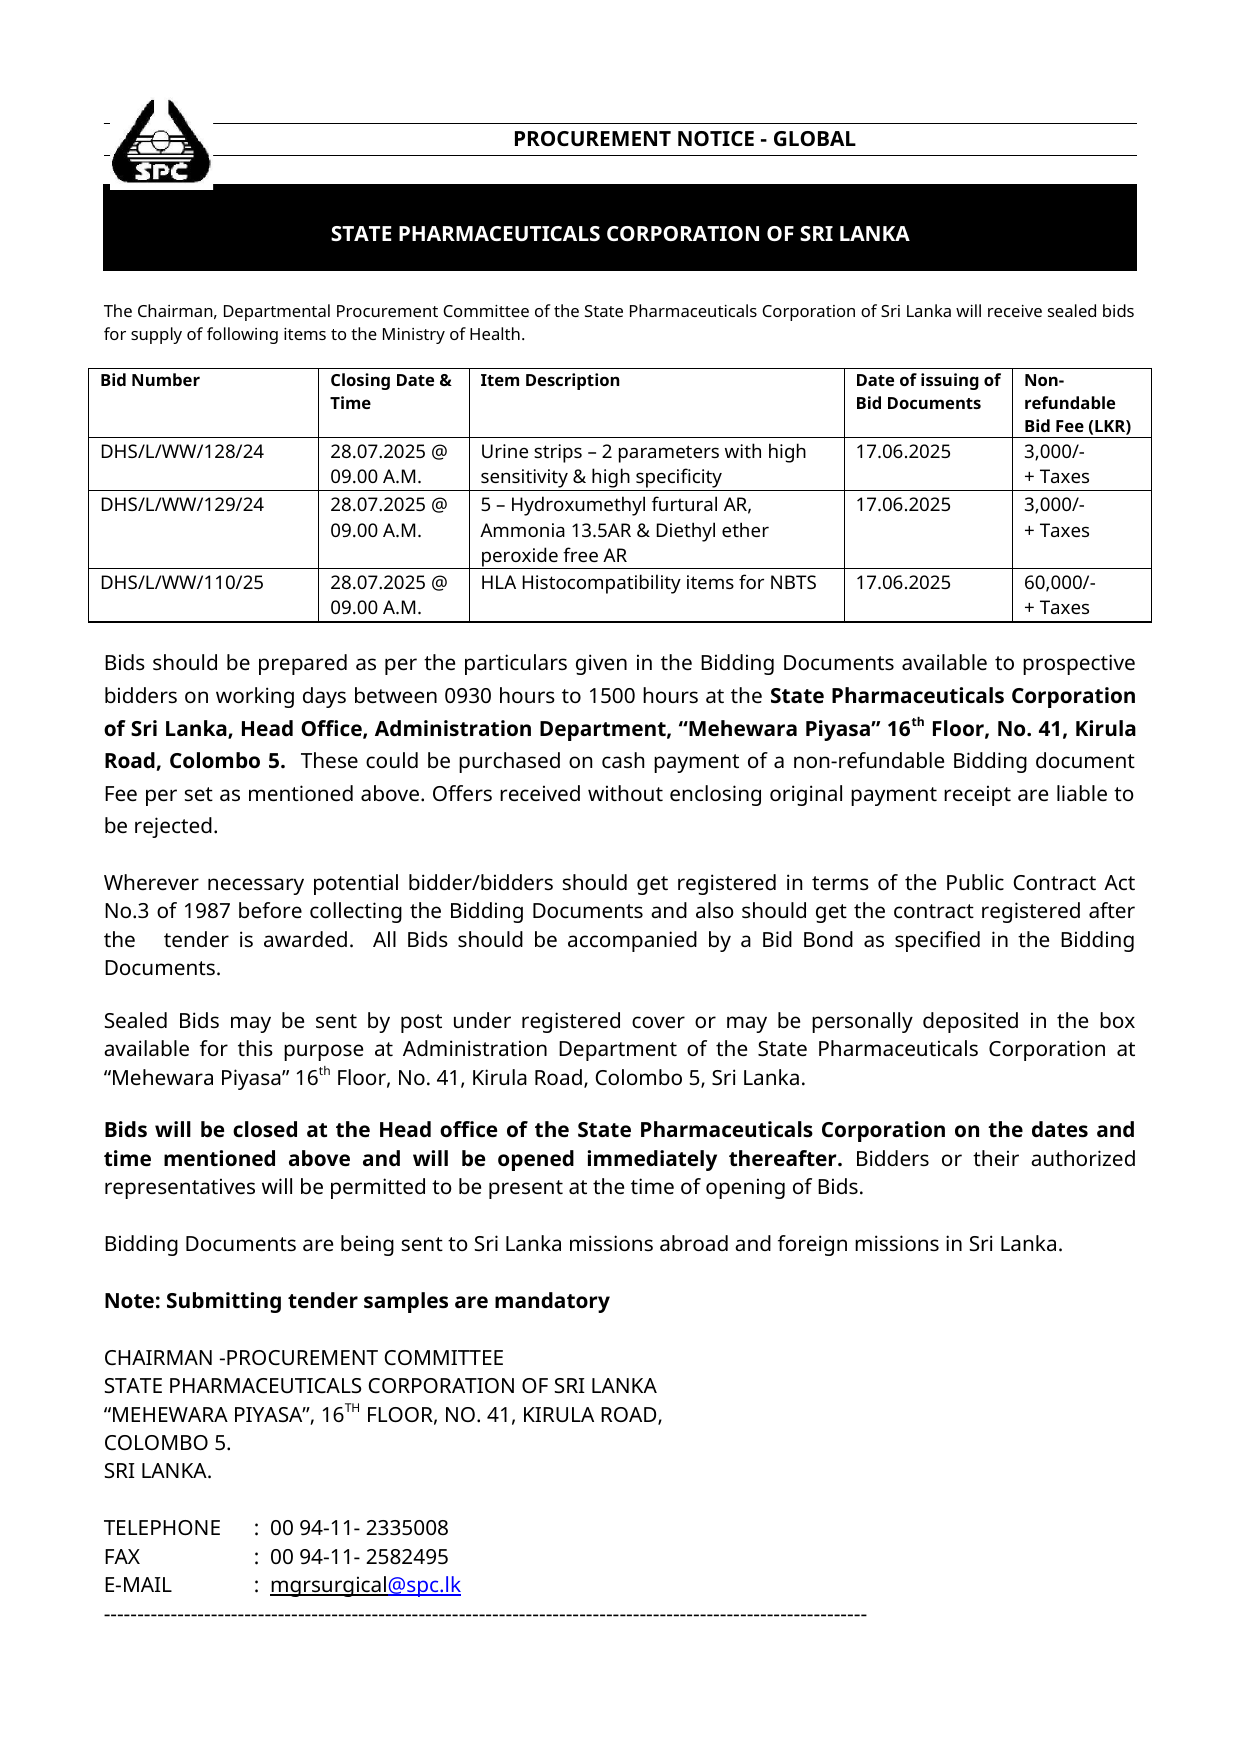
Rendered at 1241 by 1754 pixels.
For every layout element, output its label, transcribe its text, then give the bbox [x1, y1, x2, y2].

table_cell 17.06.2025 [845, 438, 1012, 490]
text Bids will be closed at the Head office of the State Pharmaceuticals Corporation on the dates and time mentioned above and will be opened immediately thereafter. Bidders or their authorized representatives will be permitted to be present at the time of opening of Bids. [103, 1115, 1137, 1201]
table_cell 60,000/- + Taxes [1013, 569, 1151, 621]
list Wherever necessary potential bidder/bidders should get registered in terms of the Public Contract Act No.3 of 1987 before collecting the Bidding Documents and also should get the contract registered after the tender is awarded. All Bids should be accompanied by a Bid Bond as specified in the Bidding Documents. [103, 868, 1137, 982]
table_cell HLA Histocompatibility items for NBTS [470, 569, 844, 621]
text E-MAIL : mgrsurgical@spc.lk [103, 1570, 1137, 1599]
text PROCUREMENT NOTICE - GLOBAL [214, 124, 1137, 155]
table_header Bid Number [89, 369, 318, 437]
table_cell 28.07.2025 @ 09.00 A.M. [319, 569, 469, 621]
table_header Date of issuing of Bid Documents [845, 369, 1012, 437]
text COLOMBO 5. [103, 1428, 1137, 1457]
text “MEHEWARA PIYASA”, 16TH FLOOR, NO. 41, KIRULA ROAD, [103, 1400, 1137, 1428]
table_cell 3,000/- + Taxes [1013, 491, 1151, 568]
table_header Item Description [470, 369, 844, 437]
text Note: Submitting tender samples are mandatory [103, 1286, 1137, 1314]
table_cell 17.06.2025 [845, 491, 1012, 568]
text Bids should be prepared as per the particulars given in the Bidding Documents available to prospective bidders on working days between 0930 hours to 1500 hours at the State Pharmaceuticals Corporation of Sri Lanka, Head Office, Administration Department, “Mehewara Piyasa” 16th Floor, No. 41, Kirula Road, Colombo 5. These could be purchased on cash payment of a non-refundable Bidding document Fee per set as mentioned above. Offers received without enclosing original payment receipt are liable to be rejected. [103, 648, 1137, 840]
text FAX : 00 94-11- 2582495 [103, 1542, 1137, 1570]
picture [110, 97, 214, 190]
text The Chairman, Departmental Procurement Committee of the State Pharmaceuticals Corporation of Sri Lanka will receive sealed bids for supply of following items to the Ministry of Health. [103, 300, 1137, 345]
table_cell DHS/L/WW/128/24 [89, 438, 318, 490]
table_cell 17.06.2025 [845, 569, 1012, 621]
text CHAIRMAN -PROCUREMENT COMMITTEE [103, 1343, 1137, 1371]
table_cell Urine strips – 2 parameters with high sensitivity & high specificity [470, 438, 844, 490]
text STATE PHARMACEUTICALS CORPORATION OF SRI LANKA [103, 1371, 1137, 1400]
text STATE PHARMACEUTICALS CORPORATION OF SRI LANKA [103, 219, 1137, 247]
table_header Non-refundable Bid Fee (LKR) [1013, 369, 1151, 437]
table_cell 3,000/- + Taxes [1013, 438, 1151, 490]
table_cell 28.07.2025 @ 09.00 A.M. [319, 491, 469, 568]
text SRI LANKA. [103, 1457, 1137, 1485]
table_cell DHS/L/WW/110/25 [89, 569, 318, 621]
text Sealed Bids may be sent by post under registered cover or may be personally deposited in the box available for this purpose at Administration Department of the State Pharmaceuticals Corporation at “Mehewara Piyasa” 16th Floor, No. 41, Kirula Road, Colombo 5, Sri Lanka. [103, 1006, 1137, 1091]
table_cell DHS/L/WW/129/24 [89, 491, 318, 568]
table_cell 5 – Hydroxumethyl furtural AR, Ammonia 13.5AR & Diethyl ether peroxide free AR [470, 491, 844, 568]
text ------------------------------------------------------------------------------------------------------------------ [103, 1599, 1137, 1627]
text Bidding Documents are being sent to Sri Lanka missions abroad and foreign missions in Sri Lanka. [103, 1229, 1137, 1257]
table_header Closing Date & Time [319, 369, 469, 437]
table_cell 28.07.2025 @ 09.00 A.M. [319, 438, 469, 490]
text TELEPHONE : 00 94-11- 2335008 [103, 1513, 1137, 1542]
